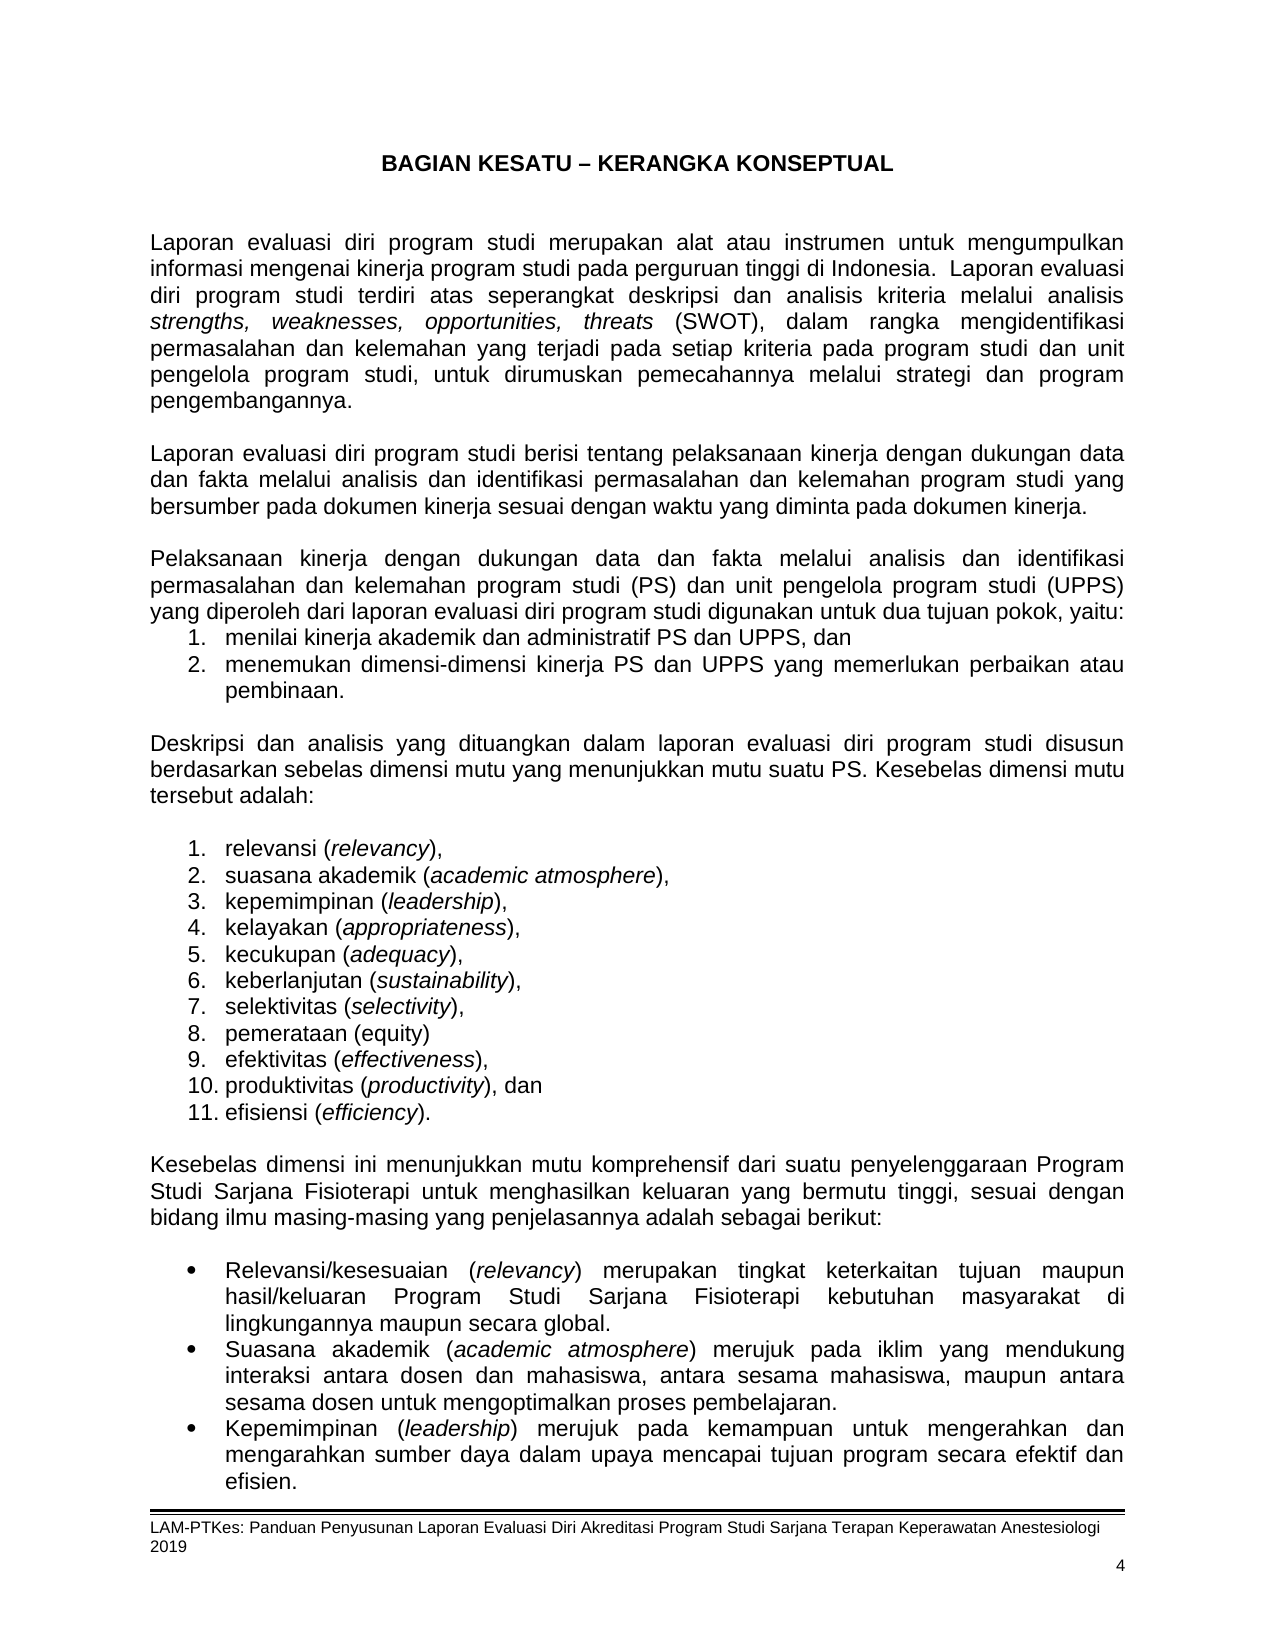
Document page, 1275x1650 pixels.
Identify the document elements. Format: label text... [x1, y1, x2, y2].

subtitle BAGIAN KESATU – KERANGKA KONSEPTUAL [150, 150, 1125, 176]
list suasana akademik (academic atmosphere), [187, 862, 1125, 888]
list efisiensi (efficiency). [187, 1099, 1125, 1125]
text Kesebelas dimensi ini menunjukkan mutu komprehensif dari suatu penyelenggaraan Program Studi Sarjana Fisioterapi untuk menghasilkan keluaran yang bermutu tinggi, sesuai dengan bidang ilmu masing-masing yang penjelasannya adalah sebagai berikut: [150, 1151, 1125, 1231]
list kelayakan (appropriateness), [187, 914, 1125, 941]
list kecukupan (adequacy), [187, 941, 1125, 967]
list pemerataan (equity) [187, 1020, 1125, 1046]
text Deskripsi dan analisis yang dituangkan dalam laporan evaluasi diri program studi disusun berdasarkan sebelas dimensi mutu yang menunjukkan mutu suatu PS. Kesebelas dimensi mutu tersebut adalah: [150, 730, 1125, 809]
list selektivitas (selectivity), [187, 993, 1125, 1020]
list Suasana akademik (academic atmosphere) merujuk pada iklim yang mendukung interaksi antara dosen dan mahasiswa, antara sesama mahasiswa, maupun antara sesama dosen untuk mengoptimalkan proses pembelajaran. [187, 1336, 1125, 1415]
list menemukan dimensi-dimensi kinerja PS dan UPPS yang memerlukan perbaikan atau pembinaan. [187, 651, 1125, 703]
list produktivitas (productivity), dan [187, 1072, 1125, 1099]
text Laporan evaluasi diri program studi berisi tentang pelaksanaan kinerja dengan dukungan data dan fakta melalui analisis dan identifikasi permasalahan dan kelemahan program studi yang bersumber pada dokumen kinerja sesuai dengan waktu yang diminta pada dokumen kinerja. [150, 440, 1125, 519]
list Kepemimpinan (leadership) merujuk pada kemampuan untuk mengerahkan dan mengarahkan sumber daya dalam upaya mencapai tujuan program secara efektif dan efisien. [187, 1415, 1125, 1494]
text Laporan evaluasi diri program studi merupakan alat atau instrumen untuk mengumpulkan informasi mengenai kinerja program studi pada perguruan tinggi di Indonesia. Laporan evaluasi diri program studi terdiri atas seperangkat deskripsi dan analisis kriteria melalui analisis strengths, weaknesses, opportunities, threats (SWOT), dalam rangka mengidentifikasi permasalahan dan kelemahan yang terjadi pada setiap kriteria pada program studi dan unit pengelola program studi, untuk dirumuskan pemecahannya melalui strategi dan program pengembangannya. [150, 229, 1125, 413]
list relevansi (relevancy), [187, 835, 1125, 862]
list menilai kinerja akademik dan administratif PS dan UPPS, dan [187, 624, 1125, 651]
list efektivitas (effectiveness), [187, 1046, 1125, 1072]
list keberlanjutan (sustainability), [187, 967, 1125, 993]
text Pelaksanaan kinerja dengan dukungan data dan fakta melalui analisis dan identifikasi permasalahan dan kelemahan program studi (PS) dan unit pengelola program studi (UPPS) yang diperoleh dari laporan evaluasi diri program studi digunakan untuk dua tujuan pokok, yaitu: [150, 545, 1125, 624]
list Relevansi/kesesuaian (relevancy) merupakan tingkat keterkaitan tujuan maupun hasil/keluaran Program Studi Sarjana Fisioterapi kebutuhan masyarakat di lingkungannya maupun secara global. [187, 1257, 1125, 1336]
list kepemimpinan (leadership), [187, 888, 1125, 914]
